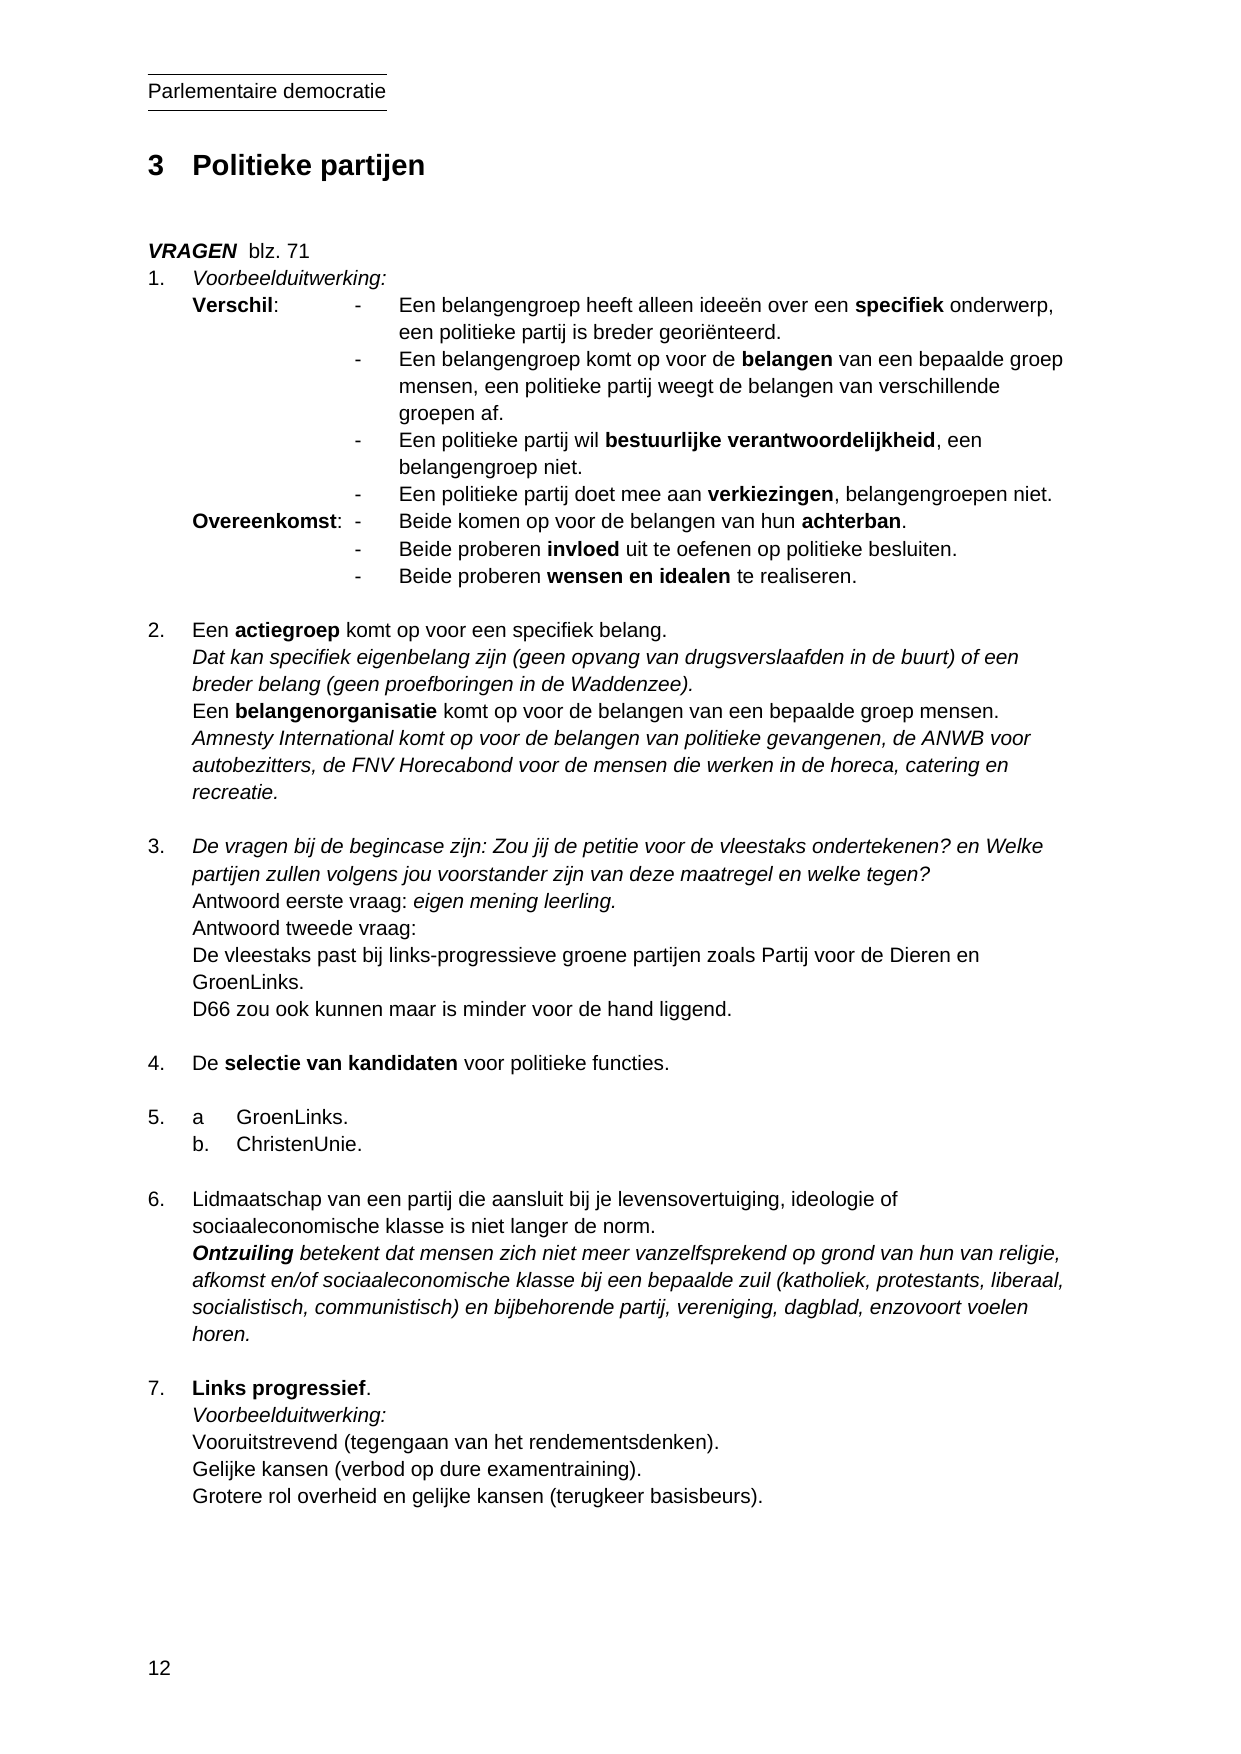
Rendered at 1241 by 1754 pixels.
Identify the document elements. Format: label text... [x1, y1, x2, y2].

text 5. a GroenLinks. [148, 1102, 1078, 1129]
text 4. De selectie van kandidaten voor politieke functies. [148, 1048, 1078, 1075]
text - Beide proberen invloed uit te oefenen op politieke besluiten. [354, 533, 1078, 560]
text 7. Links progressief. [148, 1373, 1078, 1400]
text - Beide proberen wensen en idealen te realiseren. [354, 560, 1078, 587]
text Grotere rol overheid en gelijke kansen (terugkeer basisbeurs). [192, 1481, 1078, 1508]
text Antwoord eerste vraag: eigen mening leerling. [192, 885, 1078, 912]
text 1. Voorbeelduitwerking: [148, 262, 1078, 289]
text Voorbeelduitwerking: [192, 1400, 1078, 1427]
subtitle 3 Politieke partijen [148, 148, 1078, 181]
text b. ChristenUnie. [192, 1129, 1078, 1156]
text Vooruitstrevend (tegengaan van het rendementsdenken). [192, 1427, 1078, 1454]
text Een belangenorganisatie komt op voor de belangen van een bepaalde groep mensen. [192, 696, 1078, 723]
text Amnesty International komt op voor de belangen van politieke gevangenen, de ANWB voor autobezitters, de FNV Horecabond voor de mensen die werken in de horeca, catering en recreatie. [192, 723, 1078, 804]
text De vleestaks past bij links-progressieve groene partijen zoals Partij voor de Dieren en GroenLinks. [192, 939, 1078, 994]
text - Een politieke partij doet mee aan verkiezingen, belangengroepen niet. [354, 479, 1078, 506]
text Gelijke kansen (verbod op dure examentraining). [192, 1454, 1078, 1481]
text 3. De vragen bij de begincase zijn: Zou jij de petitie voor de vleestaks ondertekenen? en Welke partijen zullen volgens jou voorstander zijn van deze maatregel en welke tegen? [148, 831, 1078, 885]
text - Een belangengroep komt op voor de belangen van een bepaalde groep mensen, een politieke partij weegt de belangen van verschillende groepen af. [354, 344, 1078, 425]
text Verschil: - Een belangengroep heeft alleen ideeën over een specifiek onderwerp, een politieke partij is breder georiënteerd. [192, 289, 1078, 344]
text Overeenkomst: - Beide komen op voor de belangen van hun achterban. [192, 506, 1078, 533]
text 6. Lidmaatschap van een partij die aansluit bij je levensovertuiging, ideologie of sociaaleconomische klasse is niet langer de norm. [148, 1183, 1078, 1237]
text D66 zou ook kunnen maar is minder voor de hand liggend. [192, 994, 1078, 1021]
text Ontzuiling betekent dat mensen zich niet meer vanzelfsprekend op grond van hun van religie, afkomst en/of sociaaleconomische klasse bij een bepaalde zuil (katholiek, protestants, liberaal, socialistisch, communistisch) en bijbehorende partij, vereniging, dagblad, enzovoort voelen horen. [192, 1237, 1078, 1346]
text Antwoord tweede vraag: [192, 912, 1078, 939]
text - Een politieke partij wil bestuurlijke verantwoordelijkheid, een belangengroep niet. [354, 425, 1078, 479]
text Dat kan specifiek eigenbelang zijn (geen opvang van drugsverslaafden in de buurt) of een breder belang (geen proefboringen in de Waddenzee). [192, 642, 1078, 696]
text VRAGEN blz. 71 [148, 235, 1078, 262]
text 2. Een actiegroep komt op voor een specifiek belang. [148, 614, 1078, 642]
